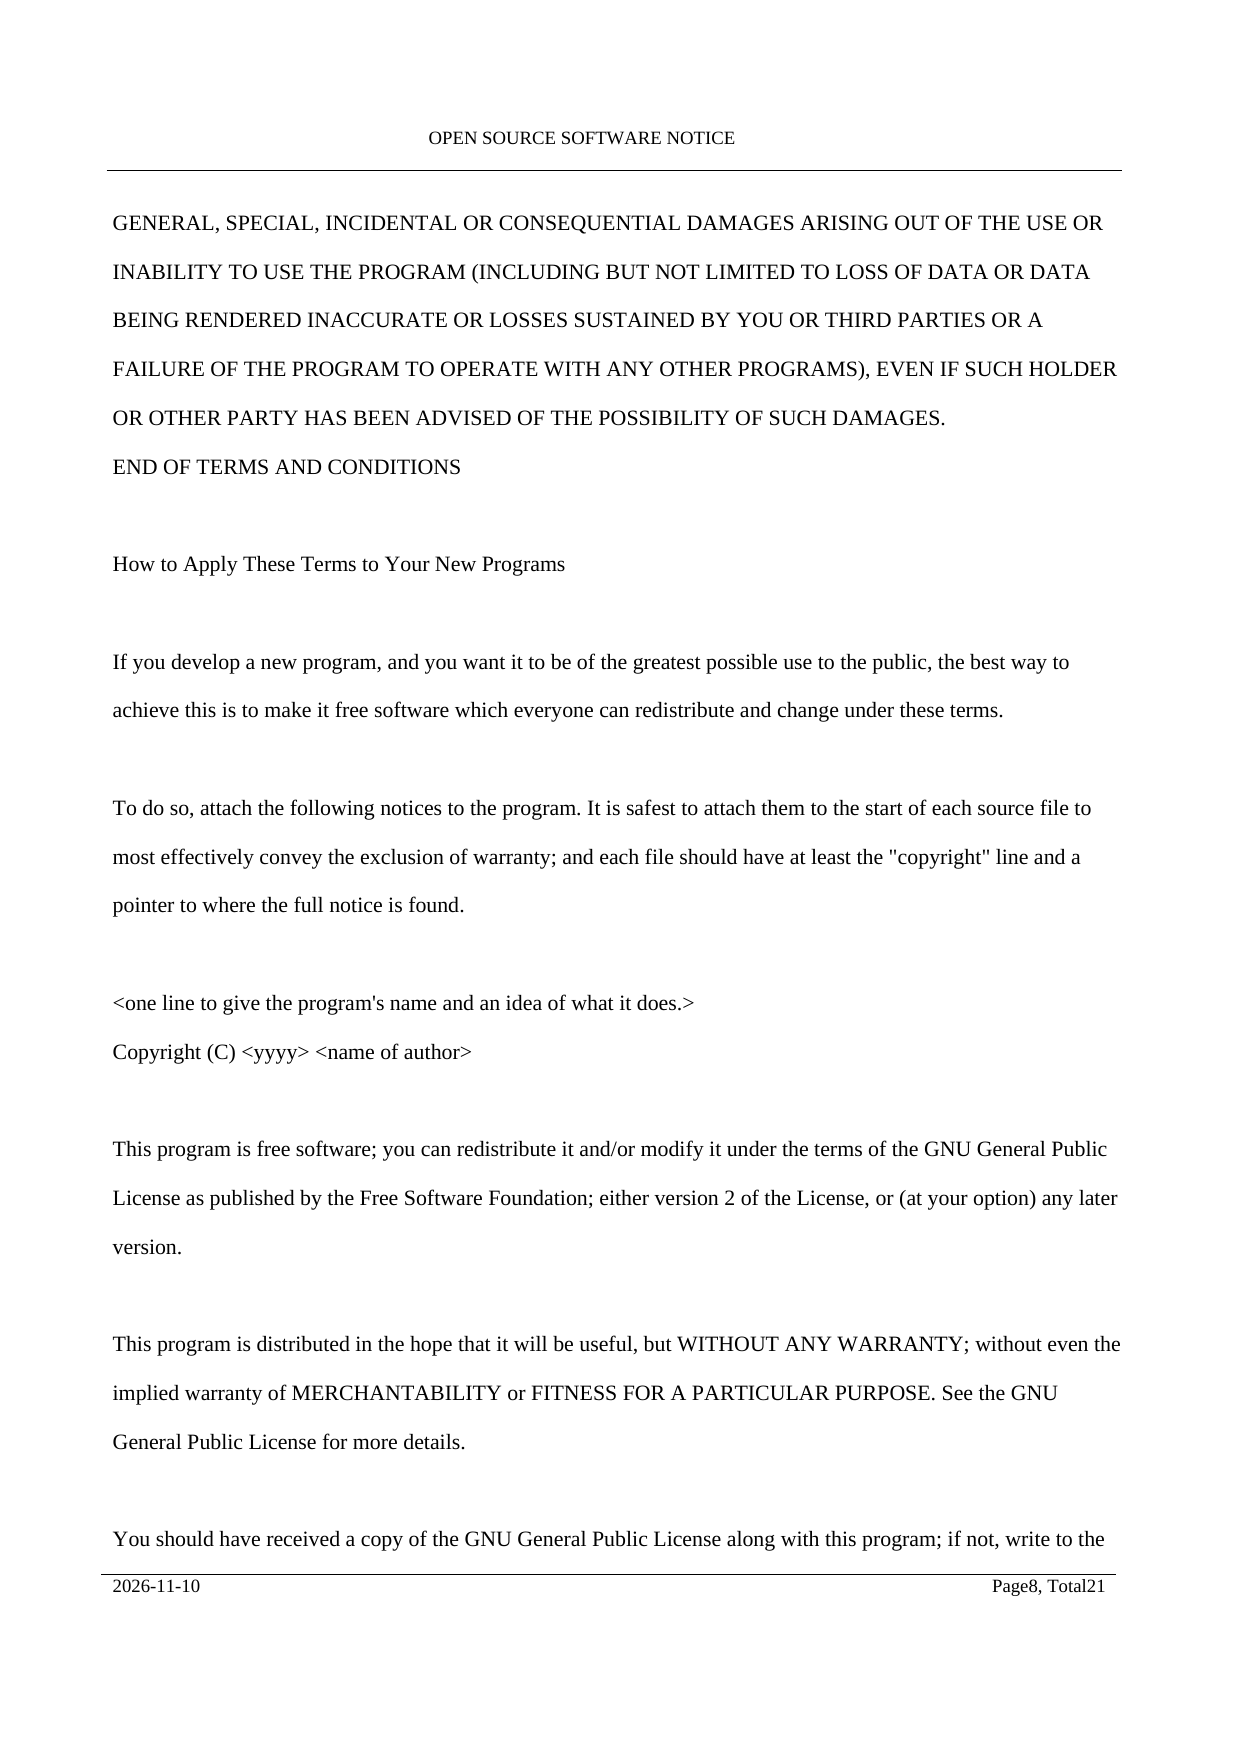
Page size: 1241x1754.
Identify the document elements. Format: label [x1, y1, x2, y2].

text [112, 206, 1128, 1555]
